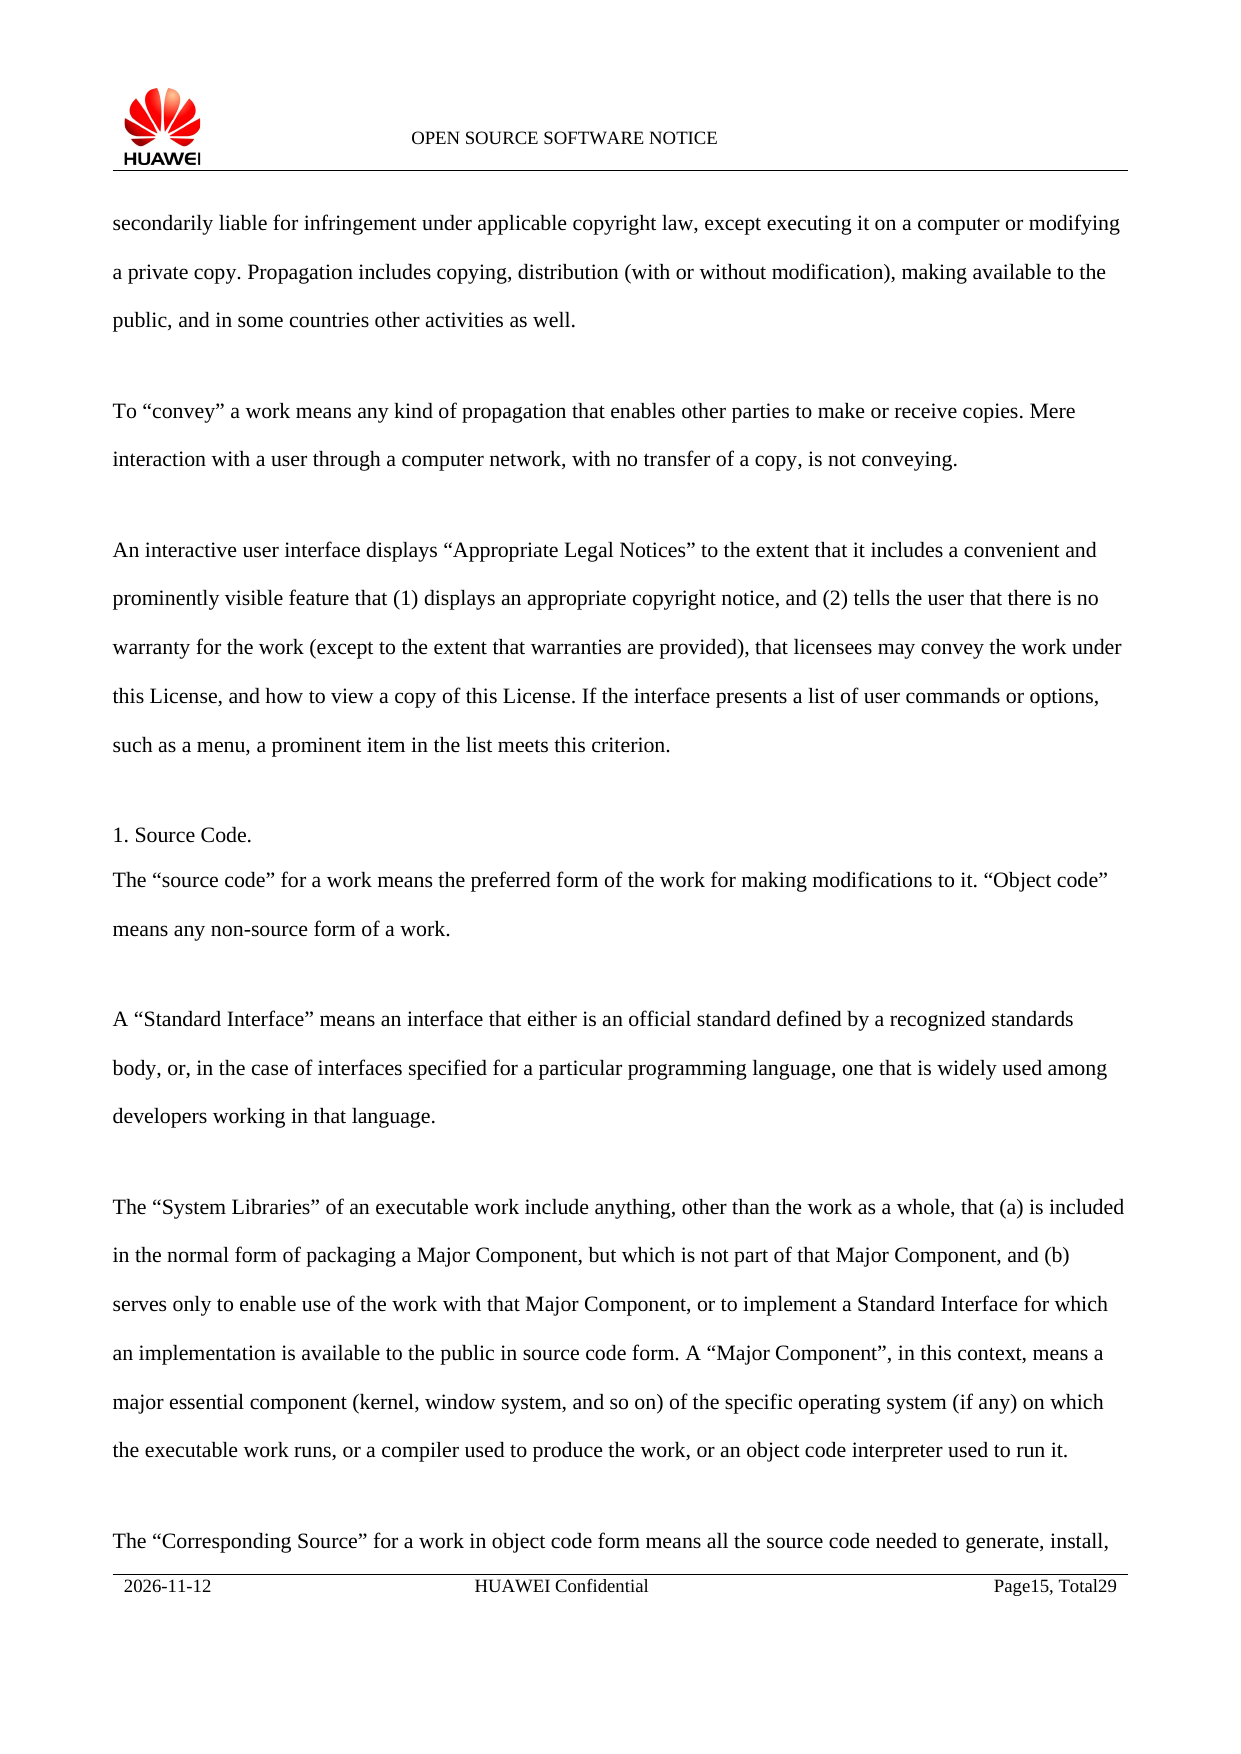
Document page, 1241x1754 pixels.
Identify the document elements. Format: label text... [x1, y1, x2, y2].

text The “System Libraries” of an executable work include anything, other than the work as a whole, that (a) is included in the normal form of packaging a Major Component, but which is not part of that Major Component, and (b) serves only to enable use of the work with that Major Component, or to implement a Standard Interface for which an implementation is available to the public in source code form. A “Major Component”, in this context, means a major essential component (kernel, window system, and so on) of the specific operating system (if any) on which the executable work runs, or a compiler used to produce the work, or an object code interpreter used to run it. [112, 1190, 1128, 1466]
picture [124, 88, 201, 165]
text The “source code” for a work means the preferred form of the work for making modifications to it. “Object code” means any non-source form of a work. [112, 863, 1128, 944]
text 1. Source Code. [112, 818, 1128, 851]
text To “convey” a work means any kind of propagation that enables other parties to make or receive copies. Mere interaction with a user through a computer network, with no transfer of a copy, is not conveying. [112, 394, 1128, 475]
text An interactive user interface displays “Appropriate Legal Notices” to the extent that it includes a convenient and prominently visible feature that (1) displays an appropriate copyright notice, and (2) tells the user that there is no warranty for the work (except to the extent that warranties are provided), that licensees may convey the work under this License, and how to view a copy of this License. If the interface presents a list of user commands or options, such as a menu, a prominent item in the list meets this criterion. [112, 533, 1128, 761]
text A “Standard Interface” means an interface that either is an official standard defined by a recognized standards body, or, in the case of interfaces specified for a particular programming language, one that is widely used among developers working in that language. [112, 1002, 1128, 1132]
